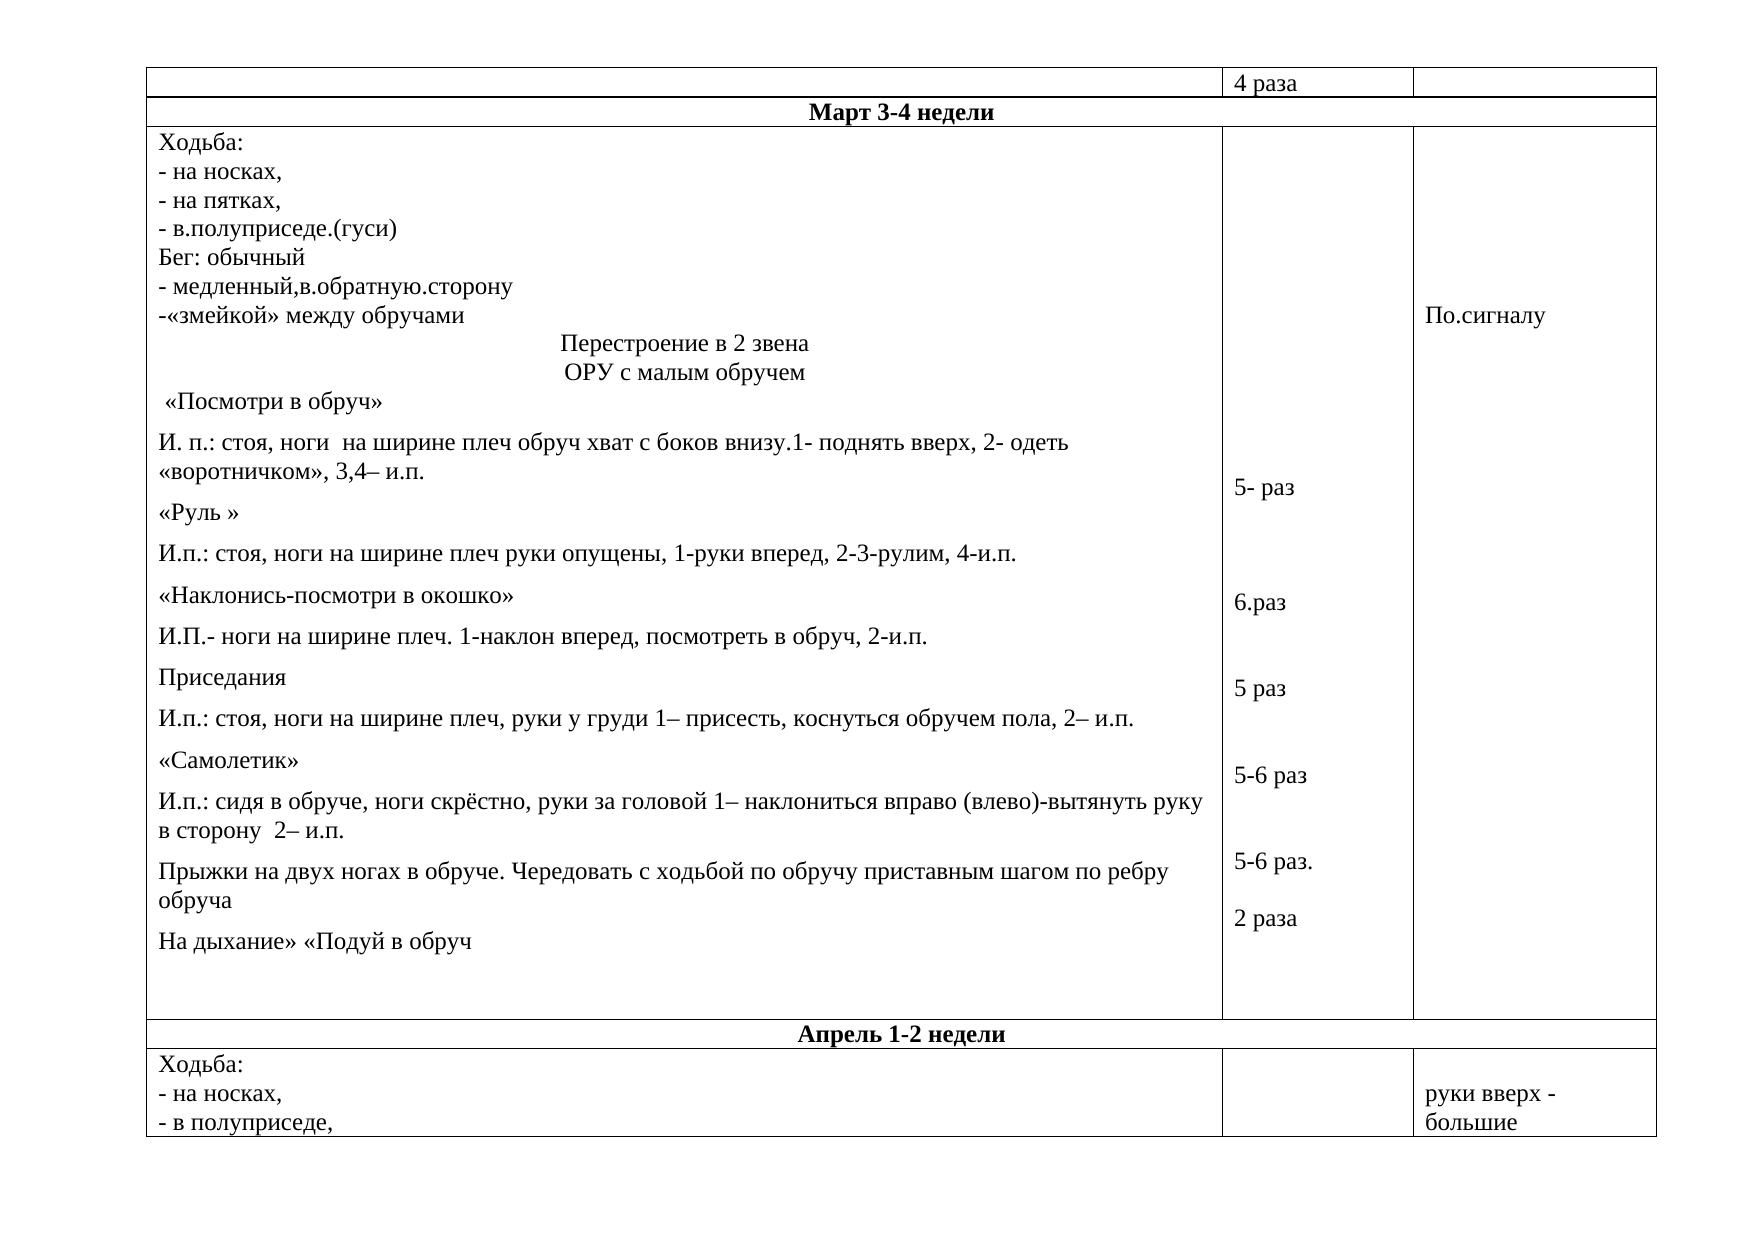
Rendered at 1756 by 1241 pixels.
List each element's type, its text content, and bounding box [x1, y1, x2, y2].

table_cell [1223, 1049, 1413, 1136]
table_cell 5- раз 6.раз 5 раз 5-6 раз 5-6 раз. 2 раза [1223, 127, 1413, 1018]
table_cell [1223, 68, 1413, 96]
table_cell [1414, 68, 1656, 96]
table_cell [147, 1049, 1222, 1136]
table_cell Ходьба: - на носках, - на пятках, - в.полуприседе.(гуси) Бег: обычный - медленный,в.обратную.сторону -«змейкой» между обручами Перестроение в 2 звена ОРУ с малым обручем «Посмотри в обруч» И. п.: стоя, ноги на ширине плеч обруч хват с боков внизу.1- поднять вверх, 2- одеть «воротничком», 3,4– и.п. «Руль » И.п.: стоя, ноги на ширине плеч руки опущены, 1-руки вперед, 2-3-рулим, 4-и.п. «Наклонись-посмотри в окошко» И.П.- ноги на ширине плеч. 1-наклон вперед, посмотреть в обруч, 2-и.п. Приседания И.п.: стоя, ноги на ширине плеч, руки у груди 1– присесть, коснуться обручем пола, 2– и.п. «Самолетик» И.п.: сидя в обруче, ноги скрёстно, руки за головой 1– наклониться вправо (влево)-вытянуть руку в сторону 2– и.п. Прыжки на двух ногах в обруче. Чередовать с ходьбой по обручу приставным шагом по ребру обруча На дыхание» «Подуй в обруч [147, 127, 1222, 1018]
table_cell По.сигналу [1414, 127, 1656, 1018]
table_cell Апрель 1-2 недели [147, 1020, 1656, 1048]
table_cell Март 3-4 недели [147, 98, 1656, 126]
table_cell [1414, 1049, 1656, 1136]
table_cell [147, 68, 1222, 96]
